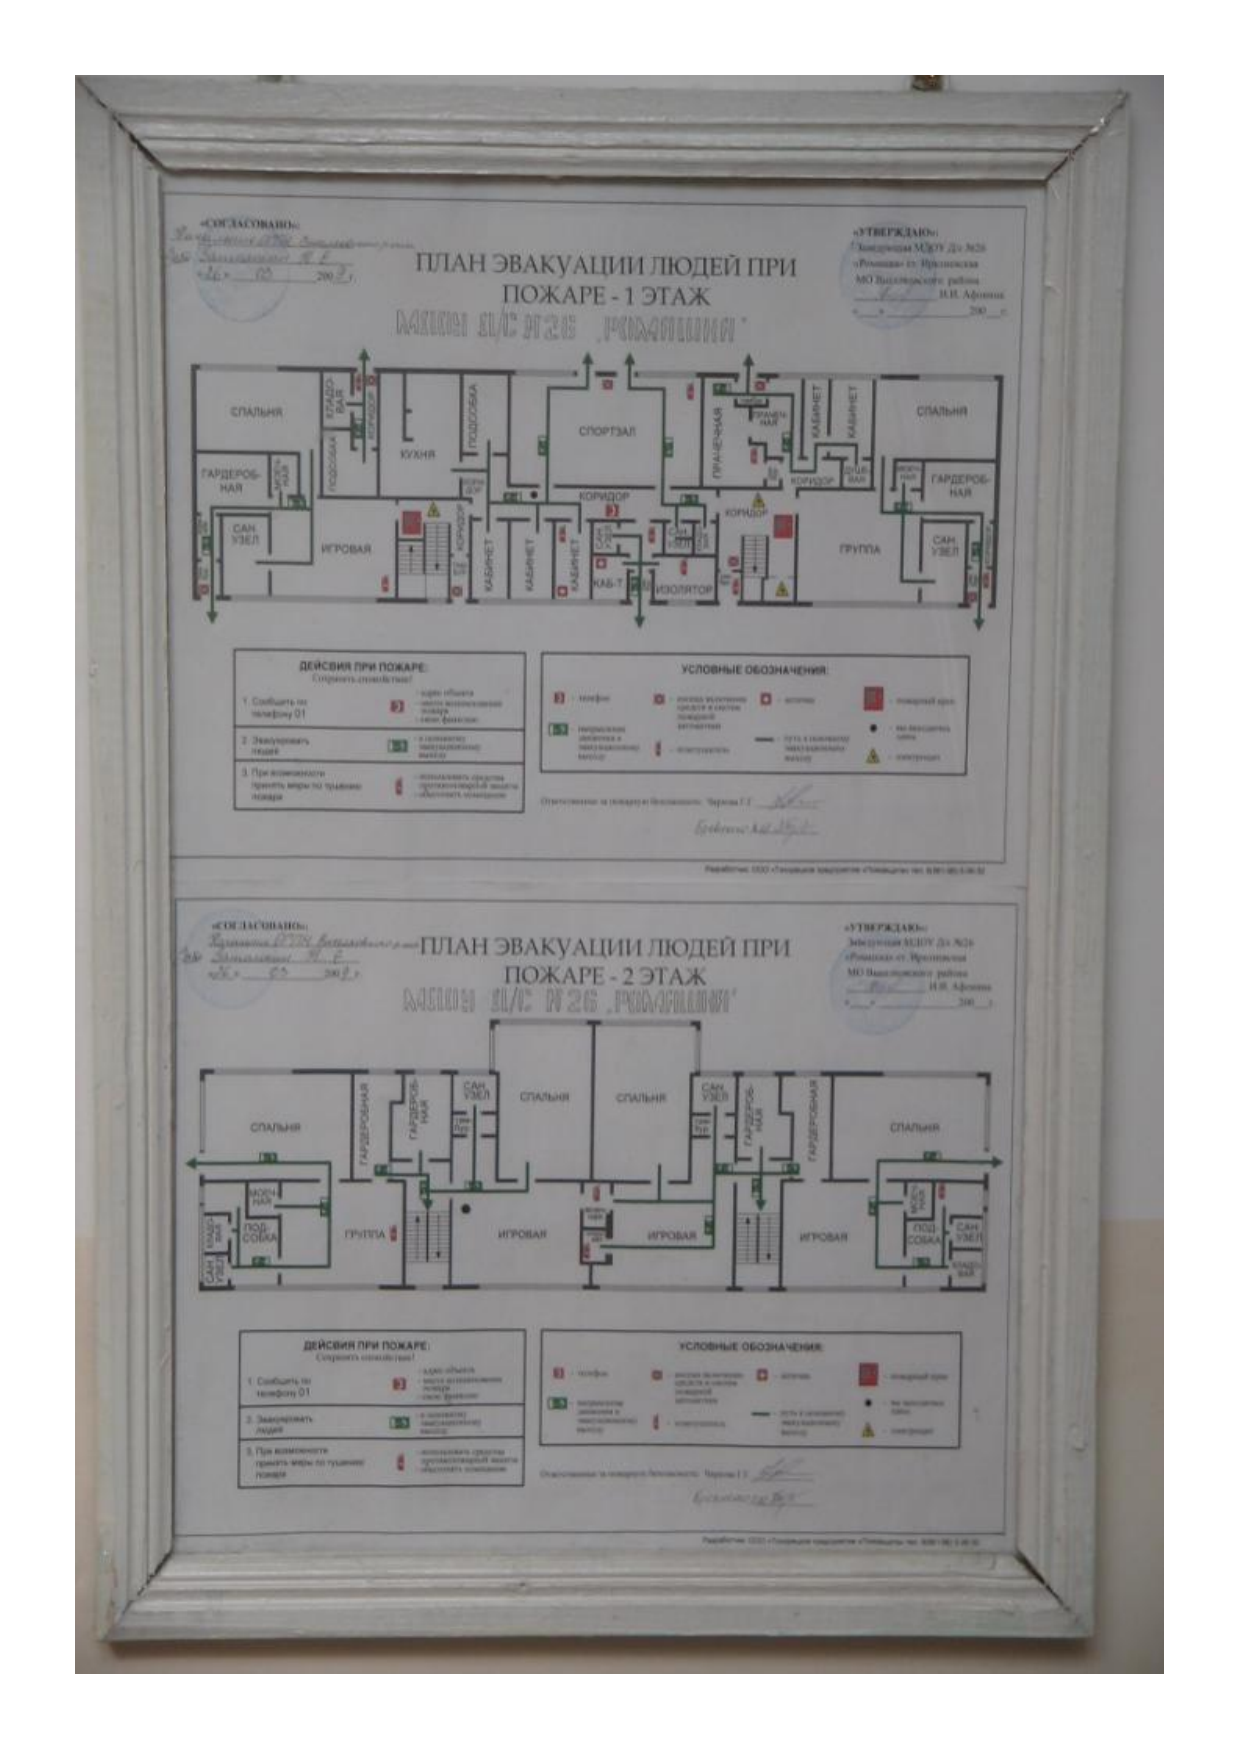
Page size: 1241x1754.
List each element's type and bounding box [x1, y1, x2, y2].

picture [75, 75, 1164, 1674]
